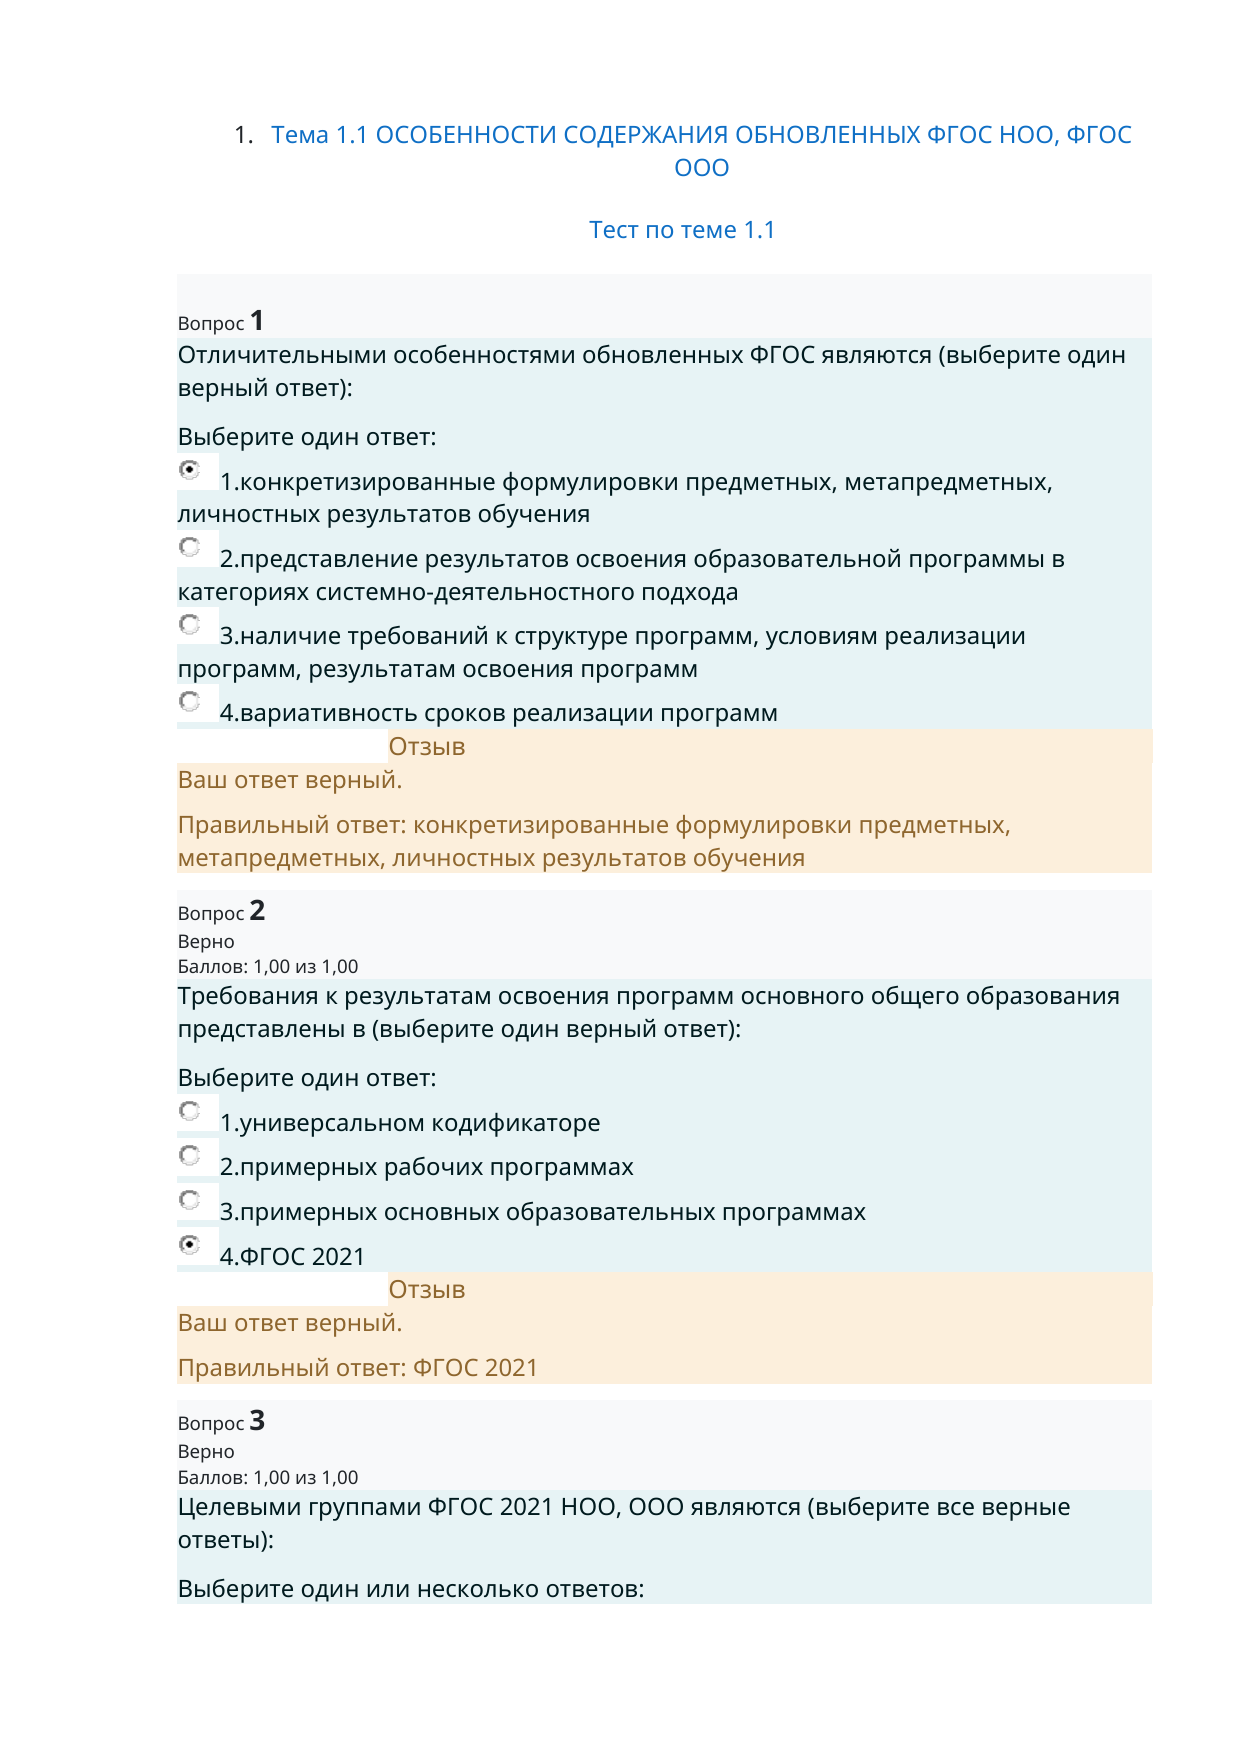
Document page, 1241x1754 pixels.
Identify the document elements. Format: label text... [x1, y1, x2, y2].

list Тема 1.1 ОСОБЕННОСТИ СОДЕРЖАНИЯ ОБНОВЛЕННЫХ ФГОС НОО, ФГОС ООО [215, 118, 1152, 183]
text Выберите один или несколько ответов: [177, 1572, 1152, 1604]
text Отличительными особенностями обновленных ФГОС являются (выберите один верный ответ): [177, 338, 1152, 403]
text Вопрос 3 [177, 1400, 1152, 1439]
text 4.ФГОС 2021 [177, 1227, 1152, 1272]
text Правильный ответ: ФГОС 2021 [177, 1351, 1152, 1384]
text Отзыв [388, 1272, 1153, 1306]
text Баллов: 1,00 из 1,00 [177, 1464, 1152, 1490]
text Выберите один ответ: [177, 420, 1152, 453]
text 1.конкретизированные формулировки предметных, метапредметных, личностных результатов обучения [177, 453, 1152, 530]
text Вопрос 2 [177, 890, 1152, 928]
text 4.вариативность сроков реализации программ [177, 684, 1152, 729]
text 3.примерных основных образовательных программах [177, 1183, 1152, 1227]
text Правильный ответ: конкретизированные формулировки предметных, метапредметных, личностных результатов обучения [177, 808, 1152, 873]
text Вопрос 1 [177, 300, 1152, 338]
text Ваш ответ верный. [177, 1306, 1152, 1339]
text Целевыми группами ФГОС 2021 НОО, ООО являются (выберите все верные ответы): [177, 1490, 1152, 1555]
text Требования к результатам освоения программ основного общего образования представлены в (выберите один верный ответ): [177, 979, 1152, 1044]
text Верно [177, 928, 1152, 954]
text 3.наличие требований к структуре программ, условиям реализации программ, результатам освоения программ [177, 607, 1152, 684]
text Баллов: 1,00 из 1,00 [177, 954, 1152, 979]
text Ваш ответ верный. [177, 763, 1152, 795]
text 2.представление результатов освоения образовательной программы в категориях системно-деятельностного подхода [177, 530, 1152, 607]
text Верно [177, 1439, 1152, 1464]
text 1.универсальном кодификаторе [177, 1094, 1152, 1138]
text Выберите один ответ: [177, 1061, 1152, 1094]
text Тест по теме 1.1 [215, 212, 1152, 245]
text Отзыв [388, 729, 1153, 763]
text 2.примерных рабочих программах [177, 1138, 1152, 1183]
